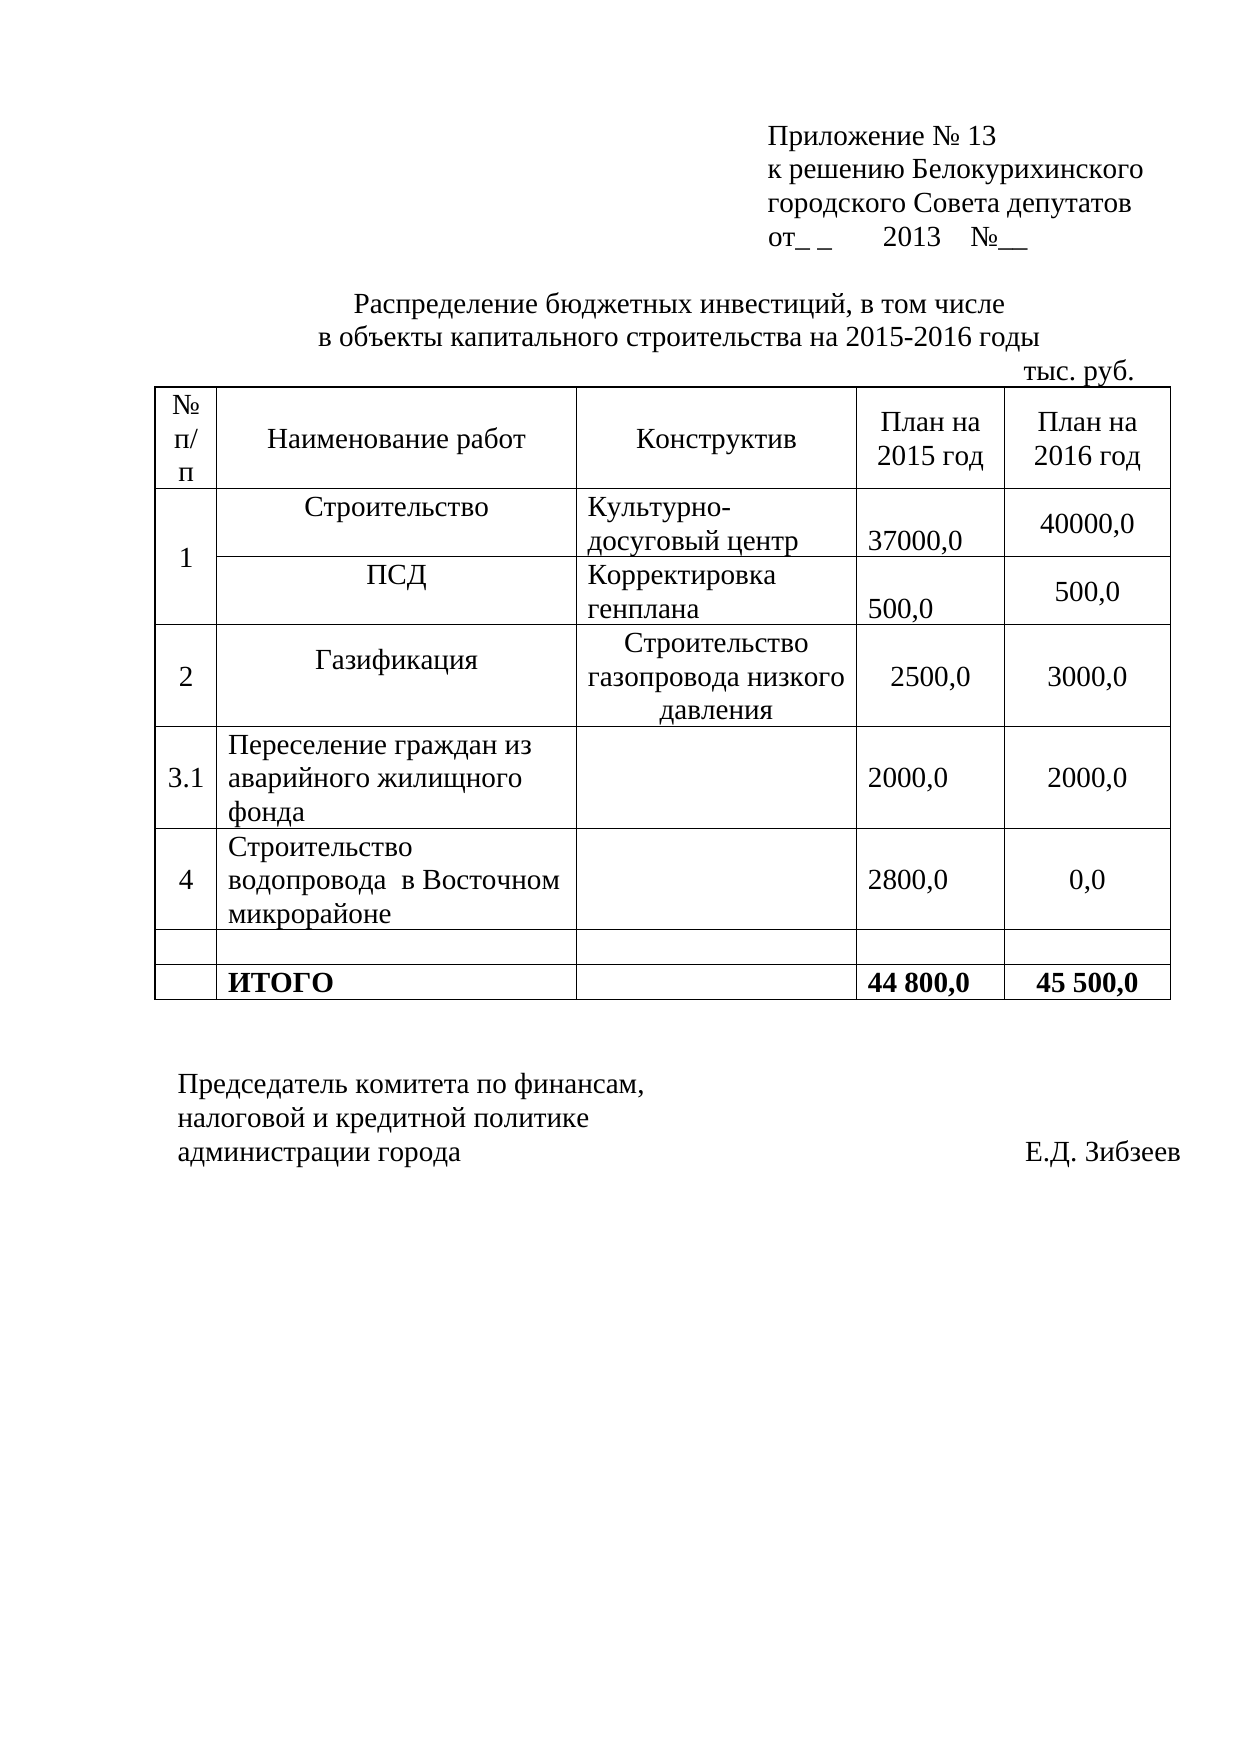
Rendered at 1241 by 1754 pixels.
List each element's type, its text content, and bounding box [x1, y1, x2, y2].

table_cell 2500,0 [857, 625, 1004, 726]
table_cell Строительство газопровода низкого давления [577, 625, 856, 726]
table_cell 37000,0 [857, 489, 1004, 556]
table_cell [577, 930, 856, 964]
text к решению Белокурихинского [693, 152, 1181, 185]
table_cell [577, 727, 856, 828]
table_cell 3000,0 [1005, 625, 1170, 726]
table_header Конструктив [577, 388, 856, 488]
text в объекты капитального строительства на 2015-2016 годы [177, 319, 1181, 353]
table_cell Корректировка генплана [577, 557, 856, 624]
table_cell [1005, 930, 1170, 964]
table_cell ИТОГО [217, 965, 576, 998]
table_cell ПСД [217, 557, 576, 624]
table_cell 2000,0 [857, 727, 1004, 828]
table_cell Газификация [217, 625, 576, 726]
table_header Наименование работ [217, 388, 576, 488]
table_cell [857, 930, 1004, 964]
table_cell [156, 930, 216, 964]
table_cell Строительство [217, 489, 576, 556]
table_cell Строительство водопровода в Восточном микрорайоне [217, 829, 576, 929]
table_cell 2800,0 [857, 829, 1004, 929]
table_header План на 2015 год [857, 388, 1004, 488]
table_cell [577, 965, 856, 998]
table_cell 0,0 [1005, 829, 1170, 929]
table_header № п/п [156, 388, 216, 488]
text Распределение бюджетных инвестиций, в том числе [177, 286, 1181, 319]
text тыс. руб. [767, 353, 1181, 386]
table_cell [156, 965, 216, 998]
table_cell [217, 930, 576, 964]
table_cell 4 [156, 829, 216, 929]
text налоговой и кредитной политике [177, 1100, 1181, 1134]
table_cell 500,0 [1005, 557, 1170, 624]
table_cell 500,0 [857, 557, 1004, 624]
text от_ _ 2013 №__ [177, 219, 1181, 252]
table_cell 44 800,0 [857, 965, 1004, 998]
text администрации города Е.Д. Зибзеев [177, 1134, 1181, 1167]
text Председатель комитета по финансам, [177, 1067, 1181, 1100]
table_cell 1 [156, 489, 216, 624]
table_cell 2000,0 [1005, 727, 1170, 828]
table_cell Культурно-досуговый центр [577, 489, 856, 556]
table_header План на 2016 год [1005, 388, 1170, 488]
text городского Совета депутатов [693, 185, 1181, 219]
table_cell 2 [156, 625, 216, 726]
table_cell 45 500,0 [1005, 965, 1170, 998]
text Приложение № 13 [693, 118, 1181, 152]
table_cell [577, 829, 856, 929]
table_cell 3.1 [156, 727, 216, 828]
table_cell 40000,0 [1005, 489, 1170, 556]
table_cell Переселение граждан из аварийного жилищного фонда [217, 727, 576, 828]
